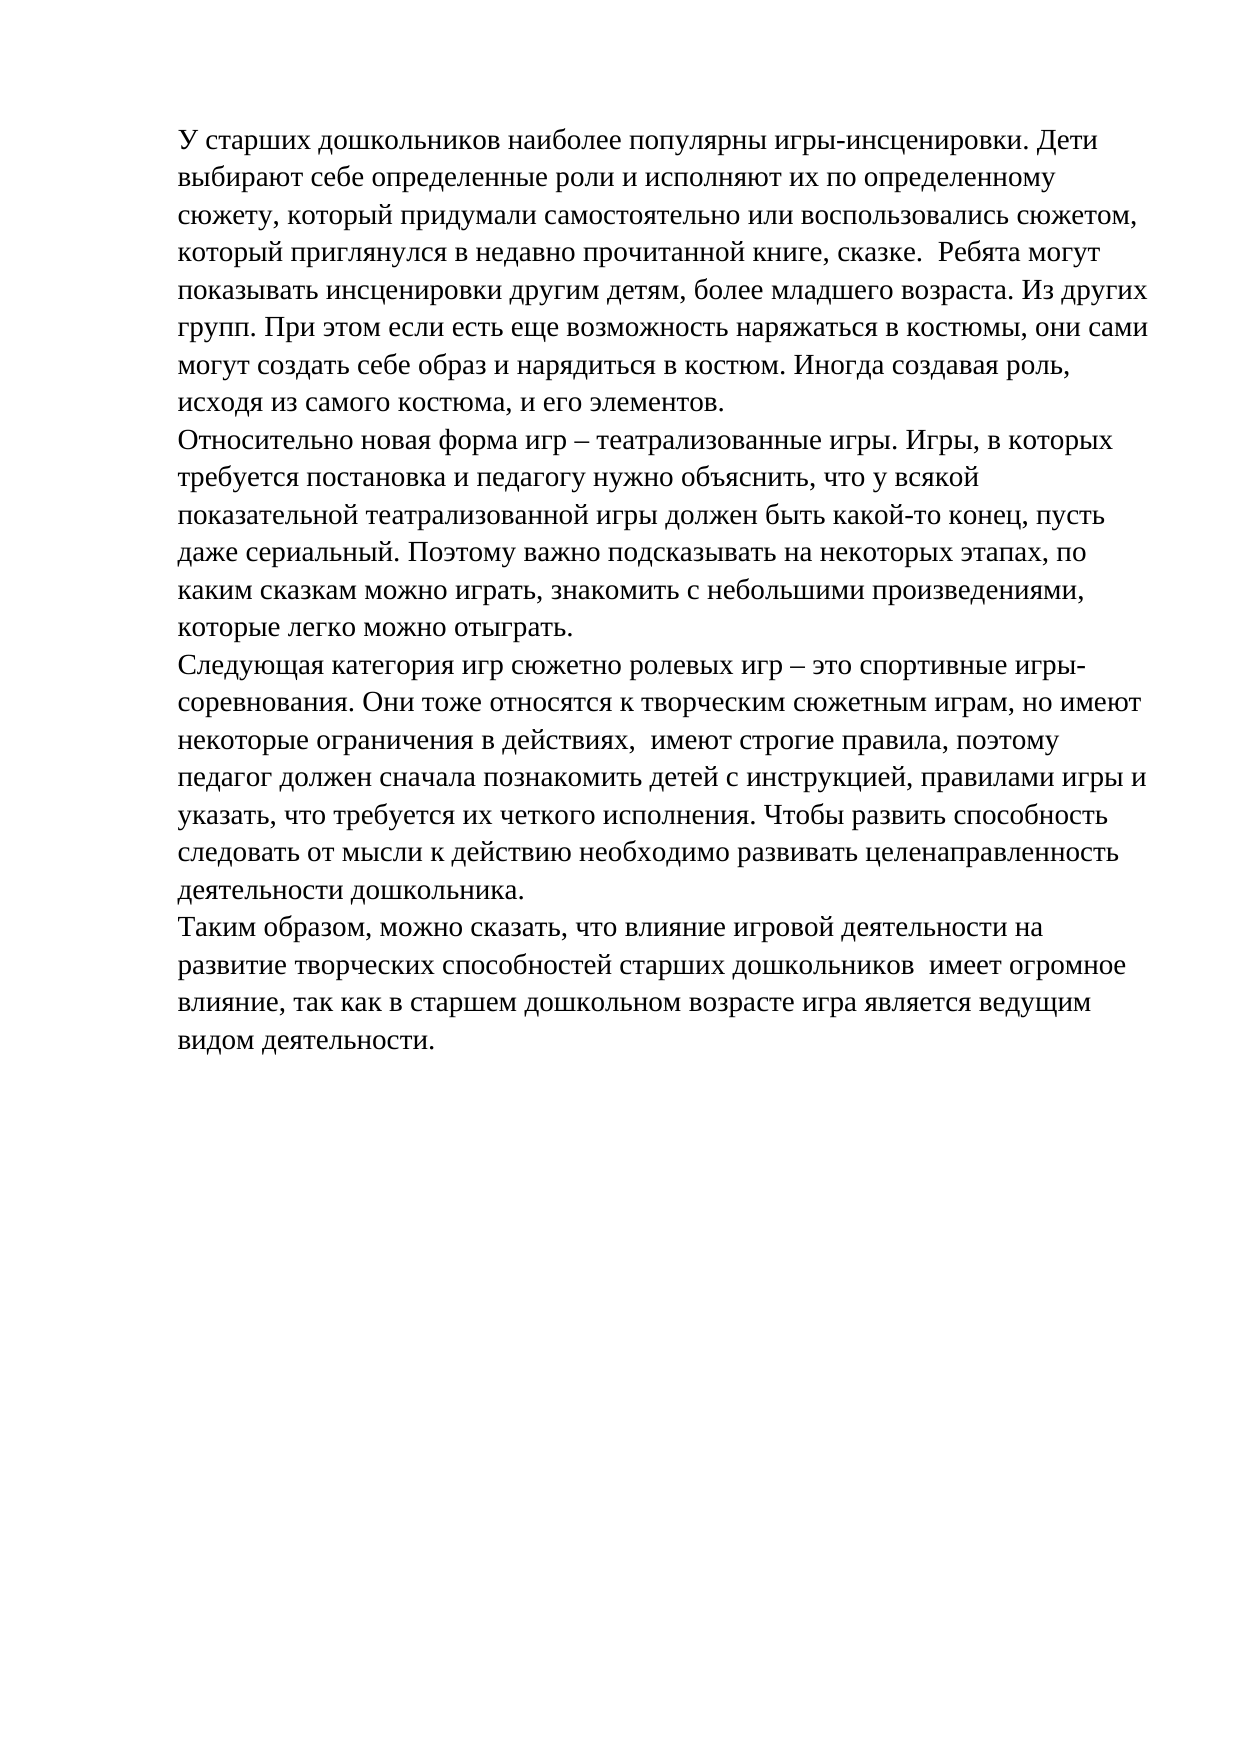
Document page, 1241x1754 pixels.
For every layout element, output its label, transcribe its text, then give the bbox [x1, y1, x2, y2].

text Таким образом, можно сказать, что влияние игровой деятельности на развитие творческих способностей старших дошкольников имеет огромное влияние, так как в старшем дошкольном возрасте игра является ведущим видом деятельности. [177, 906, 1152, 1056]
text Следующая категория игр сюжетно ролевых игр – это спортивные игры-соревнования. Они тоже относятся к творческим сюжетным играм, но имеют некоторые ограничения в действиях, имеют строгие правила, поэтому педагог должен сначала познакомить детей с инструкцией, правилами игры и указать, что требуется их четкого исполнения. Чтобы развить способность следовать от мысли к действию необходимо развивать целенаправленность деятельности дошкольника. [177, 643, 1152, 906]
text Относительно новая форма игр – театрализованные игры. Игры, в которых требуется постановка и педагогу нужно объяснить, что у всякой показательной театрализованной игры должен быть какой-то конец, пусть даже сериальный. Поэтому важно подсказывать на некоторых этапах, по каким сказкам можно играть, знакомить с небольшими произведениями, которые легко можно отыграть. [177, 418, 1152, 643]
text У старших дошкольников наиболее популярны игры-инсценировки. Дети выбирают себе определенные роли и исполняют их по определенному сюжету, который придумали самостоятельно или воспользовались сюжетом, который приглянулся в недавно прочитанной книге, сказке. Ребята могут показывать инсценировки другим детям, более младшего возраста. Из других групп. При этом если есть еще возможность наряжаться в костюмы, они сами могут создать себе образ и нарядиться в костюм. Иногда создавая роль, исходя из самого костюма, и его элементов. [177, 118, 1152, 418]
